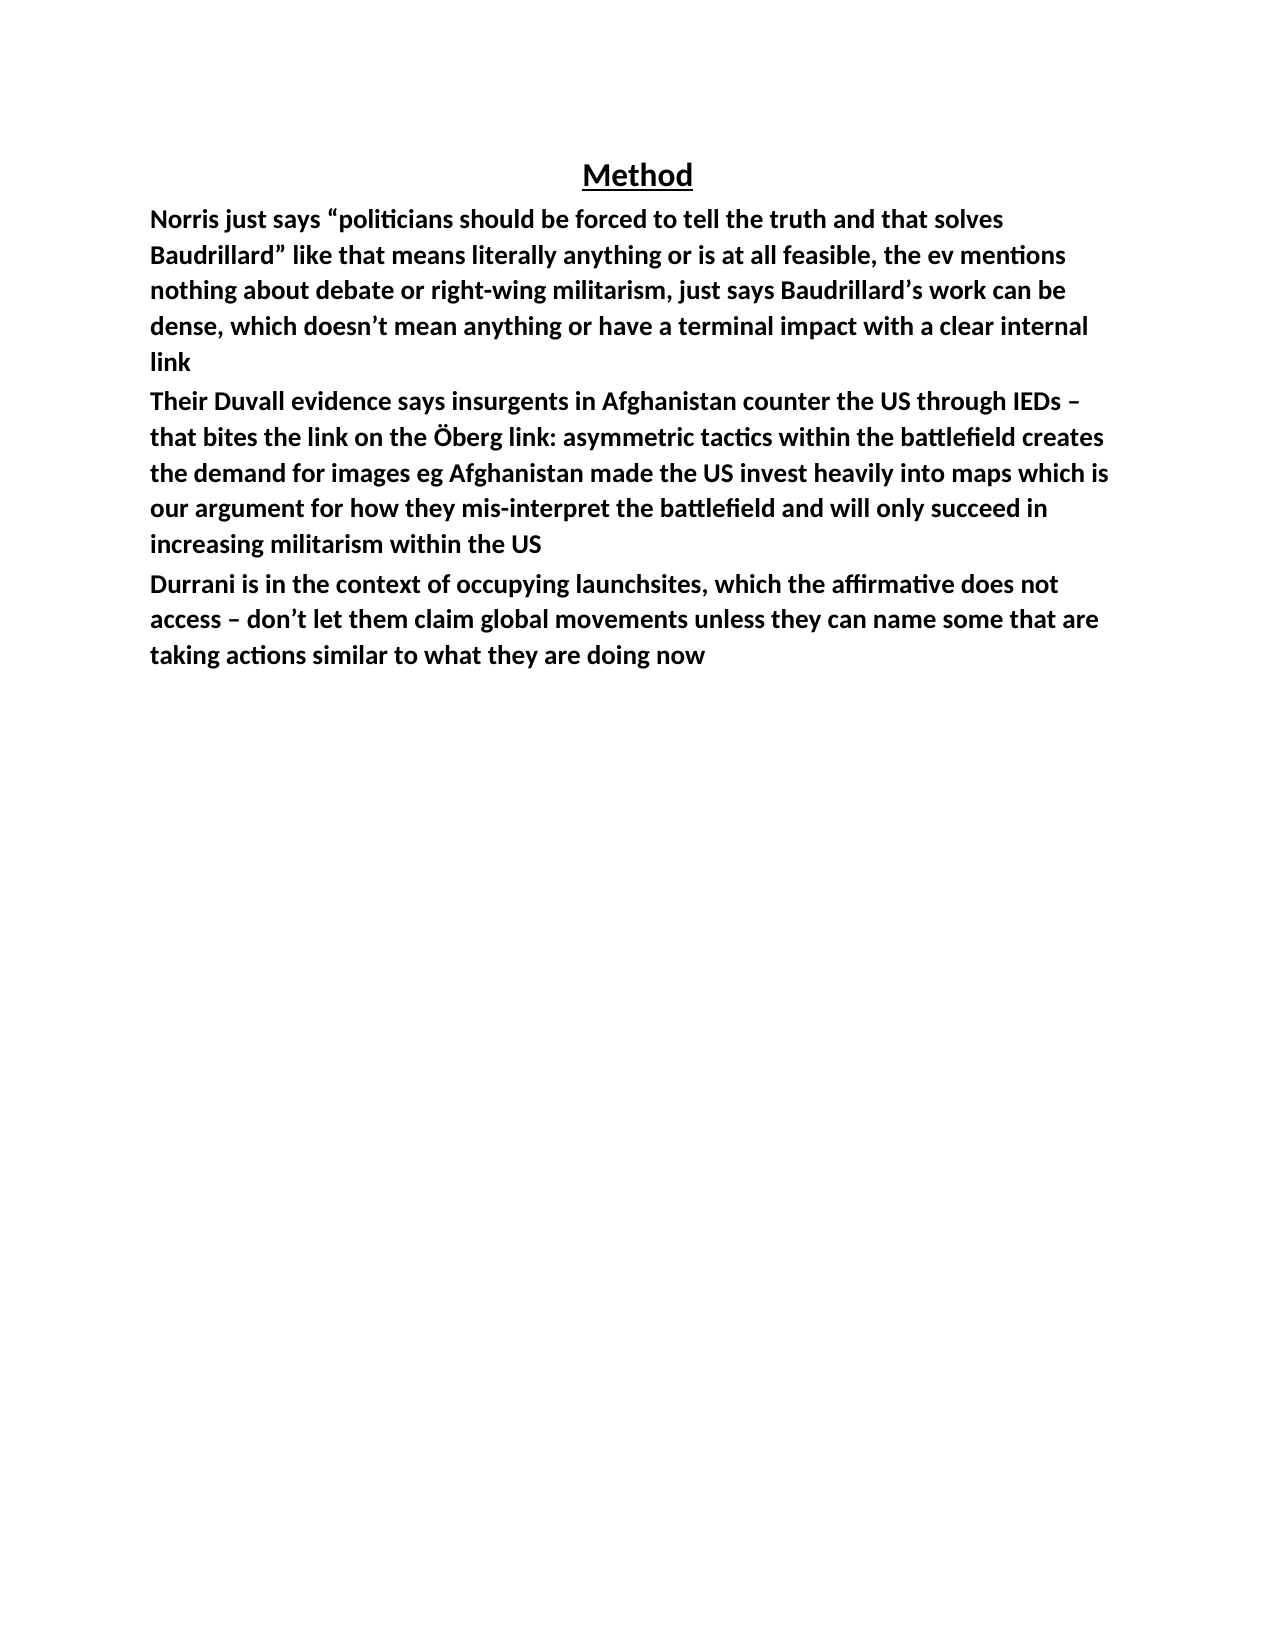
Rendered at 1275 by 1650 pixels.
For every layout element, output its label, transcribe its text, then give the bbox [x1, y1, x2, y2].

subtitle Norris just says “politicians should be forced to tell the truth and that solves Baudrillard” like that means literally anything or is at all feasible, the ev mentions nothing about debate or right-wing militarism, just says Baudrillard’s work can be dense, which doesn’t mean anything or have a terminal impact with a clear internal link [150, 202, 1125, 378]
subtitle Durrani is in the context of occupying launchsites, which the affirmative does not access – don’t let them claim global movements unless they can name some that are taking actions similar to what they are doing now [150, 567, 1125, 671]
subtitle Method [150, 154, 1125, 195]
subtitle Their Duvall evidence says insurgents in Afghanistan counter the US through IEDs – that bites the link on the Öberg link: asymmetric tactics within the battlefield creates the demand for images eg Afghanistan made the US invest heavily into maps which is our argument for how they mis-interpret the battlefield and will only succeed in increasing militarism within the US [150, 384, 1125, 560]
